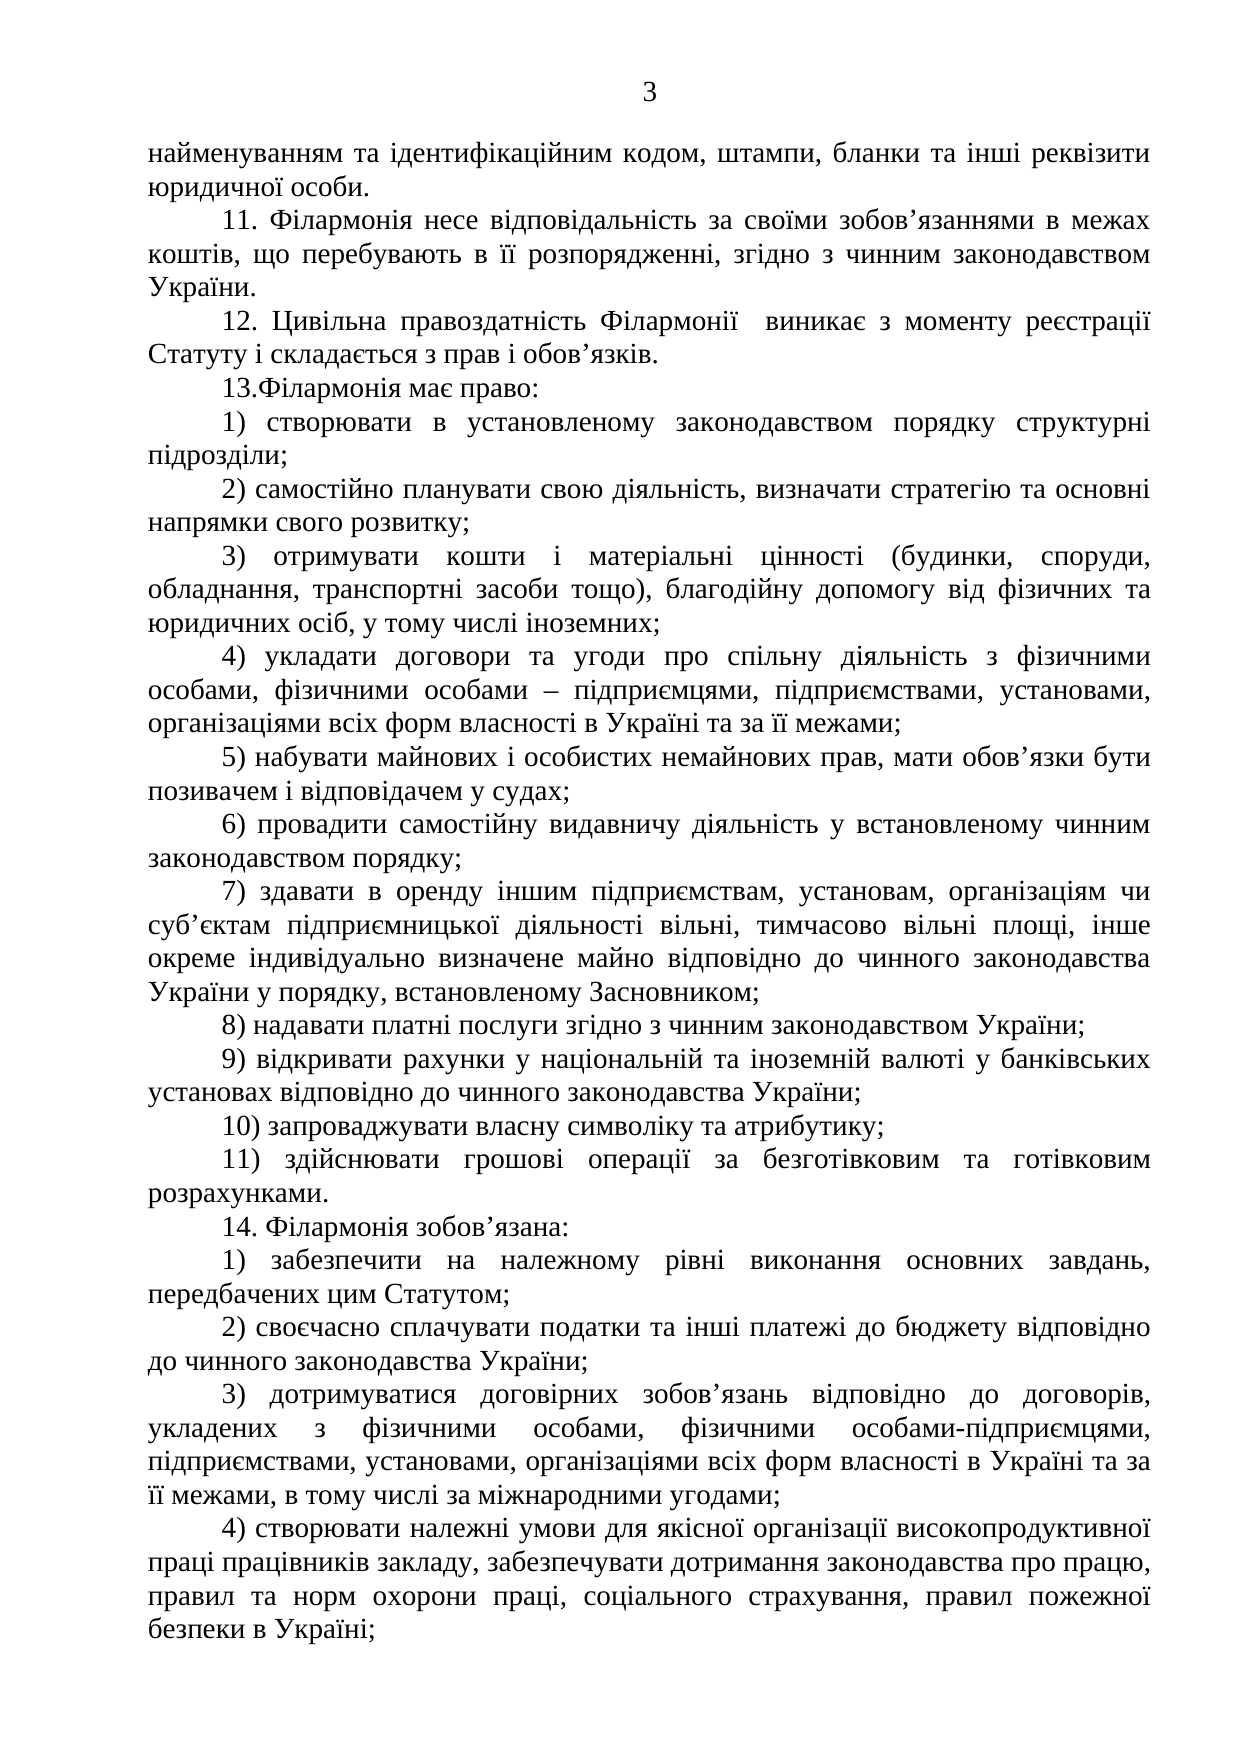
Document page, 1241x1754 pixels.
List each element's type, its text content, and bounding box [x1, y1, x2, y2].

text 4) укладати договори та угоди про спільну діяльність з фізичними особами, фізичними особами – підприємцями, підприємствами, установами, організаціями всіх форм власності в Україні та за її межами; [148, 638, 1152, 739]
text 13.Філармонія має право: [148, 370, 1152, 404]
text 1) забезпечити на належному рівні виконання основних завдань, передбачених цим Статутом; [148, 1242, 1152, 1309]
text 2) своєчасно сплачувати податки та інші платежі до бюджету відповідно до чинного законодавства України; [148, 1309, 1152, 1376]
text 4) створювати належні умови для якісної організації високопродуктивної праці працівників закладу, забезпечувати дотримання законодавства про працю, правил та норм охорони праці, соціального страхування, правил пожежної безпеки в Україні; [148, 1511, 1152, 1645]
text 8) надавати платні послуги згідно з чинним законодавством України; [148, 1007, 1152, 1041]
text 2) самостійно планувати свою діяльність, визначати стратегію та основні напрямки свого розвитку; [148, 471, 1152, 538]
text 11. Філармонія несе відповідальність за своїми зобов’язаннями в межах коштів, що перебувають в її розпорядженні, згідно з чинним законодавством України. [148, 202, 1152, 303]
text 3) отримувати кошти і матеріальні цінності (будинки, споруди, обладнання, транспортні засоби тощо), благодійну допомогу від фізичних та юридичних осіб, у тому числі іноземних; [148, 538, 1152, 638]
text 3) дотримуватися договірних зобов’язань відповідно до договорів, укладених з фізичними особами, фізичними особами-підприємцями, підприємствами, установами, організаціями всіх форм власності в Україні та за її межами, в тому числі за міжнародними угодами; [148, 1376, 1152, 1511]
text 10) запроваджувати власну символіку та атрибутику; [148, 1108, 1152, 1142]
text 5) набувати майнових і особистих немайнових прав, мати обов’язки бути позивачем і відповідачем у судах; [148, 739, 1152, 806]
text 1) створювати в установленому законодавством порядку структурні підрозділи; [148, 404, 1152, 471]
text 9) відкривати рахунки у національній та іноземній валюті у банківських установах відповідно до чинного законодавства України; [148, 1041, 1152, 1108]
text 14. Філармонія зобов’язана: [148, 1209, 1152, 1242]
text 11) здійснювати грошові операції за безготівковим та готівковим розрахунками. [148, 1142, 1152, 1209]
text 7) здавати в оренду іншим підприємствам, установам, організаціям чи суб’єктам підприємницької діяльності вільні, тимчасово вільні площі, інше окреме індивідуально визначене майно відповідно до чинного законодавства України у порядку, встановленому Засновником; [148, 873, 1152, 1007]
text 6) провадити самостійну видавничу діяльність у встановленому чинним законодавством порядку; [148, 806, 1152, 873]
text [148, 135, 1152, 202]
text 12. Цивільна правоздатність Філармонії виникає з моменту реєстрації Статуту і складається з прав і обов’язків. [148, 303, 1152, 370]
